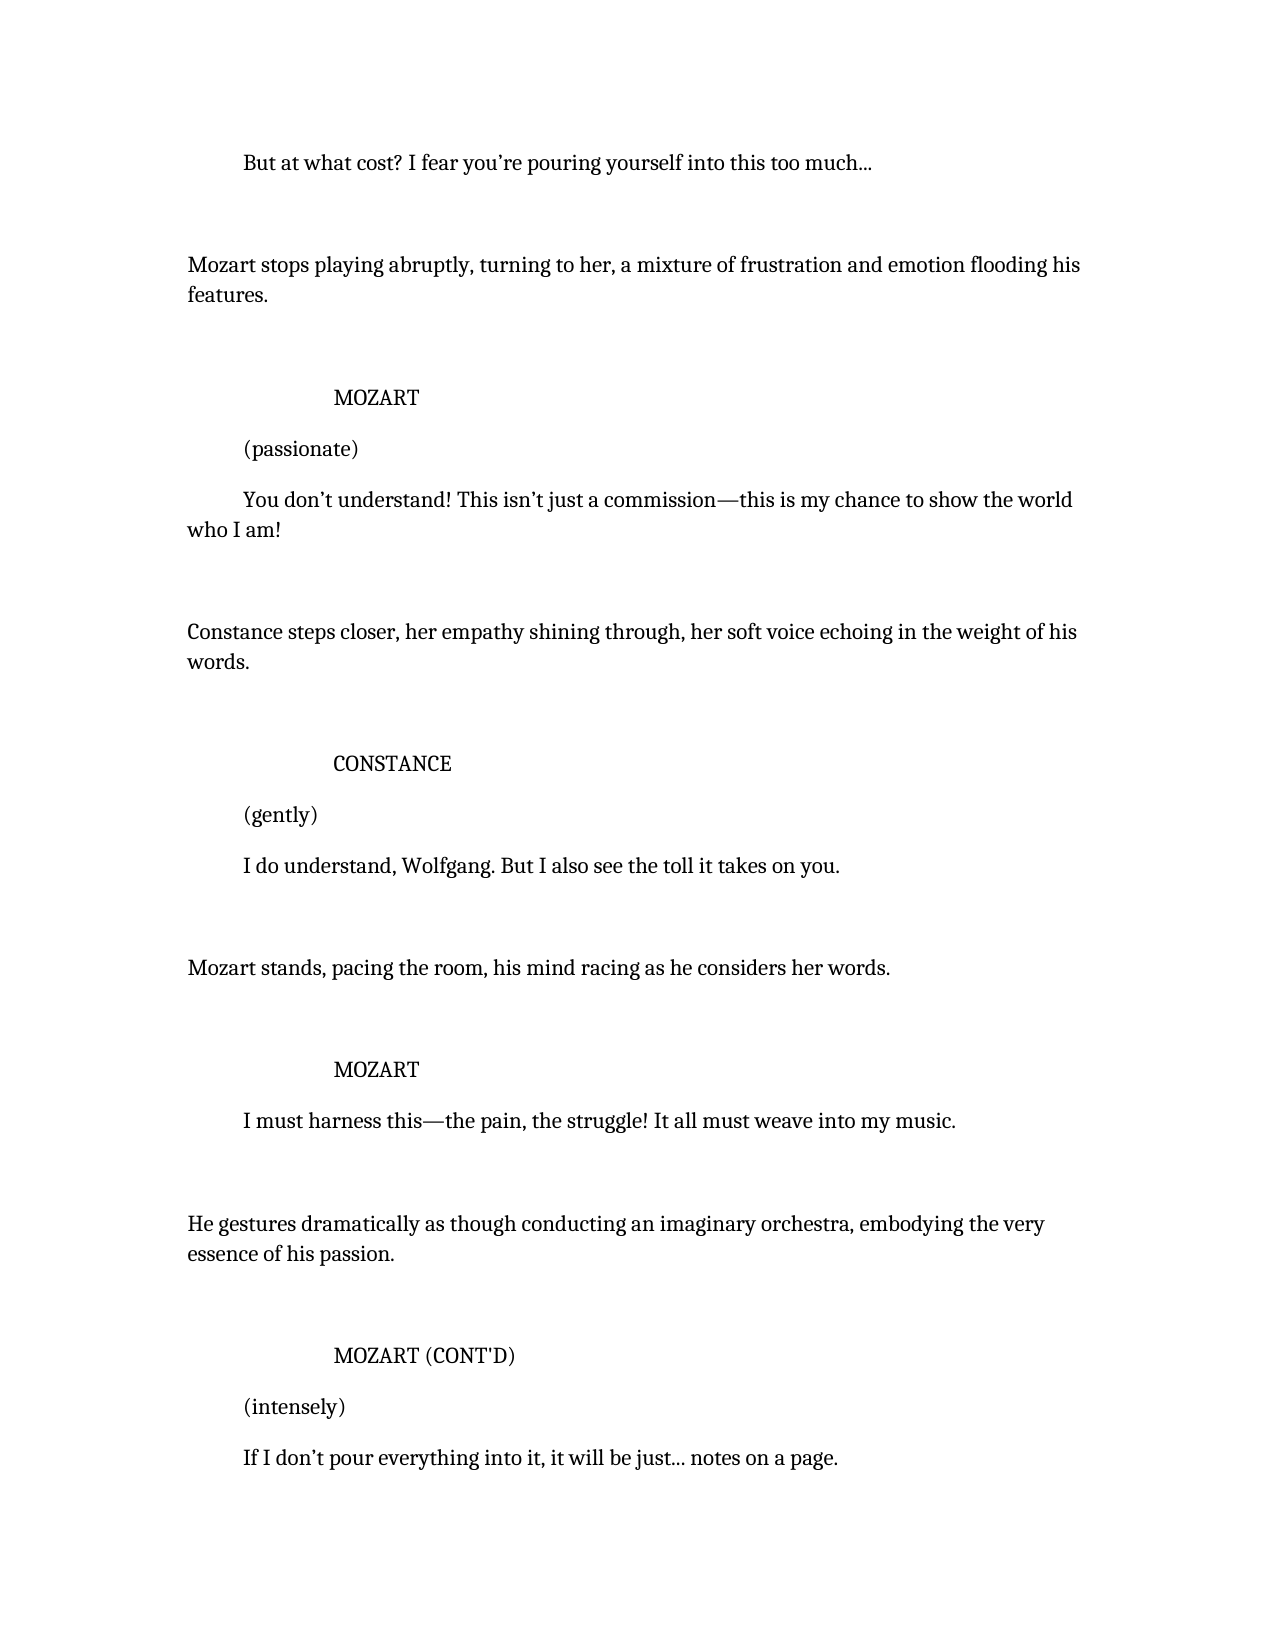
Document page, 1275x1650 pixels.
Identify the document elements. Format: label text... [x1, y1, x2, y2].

text Constance steps closer, her empathy shining through, her soft voice echoing in the weight of his words. [187, 619, 1087, 675]
text I do understand, Wolfgang. But I also see the toll it takes on you. [187, 853, 1087, 879]
text I must harness this—the pain, the struggle! It all must weave into my music. [187, 1108, 1087, 1135]
text But at what cost? I fear you’re pouring yourself into this too much... [187, 150, 1087, 176]
text If I don’t pour everything into it, it will be just... notes on a page. [187, 1445, 1087, 1471]
text He gestures dramatically as though conducting an imaginary orchestra, embodying the very essence of his passion. [187, 1210, 1087, 1267]
text Mozart stands, pacing the room, his mind racing as he considers her words. [187, 955, 1087, 982]
text MOZART [187, 384, 1087, 411]
text Mozart stops playing abruptly, turning to her, a mixture of frustration and emotion flooding his features. [187, 252, 1087, 309]
text You don’t understand! This isn’t just a commission—this is my chance to show the world who I am! [187, 486, 1087, 543]
text MOZART [187, 1057, 1087, 1084]
text (intensely) [187, 1394, 1087, 1420]
text CONSTANCE [187, 751, 1087, 777]
text (passionate) [187, 435, 1087, 462]
text MOZART (CONT'D) [187, 1343, 1087, 1369]
text (gently) [187, 802, 1087, 828]
